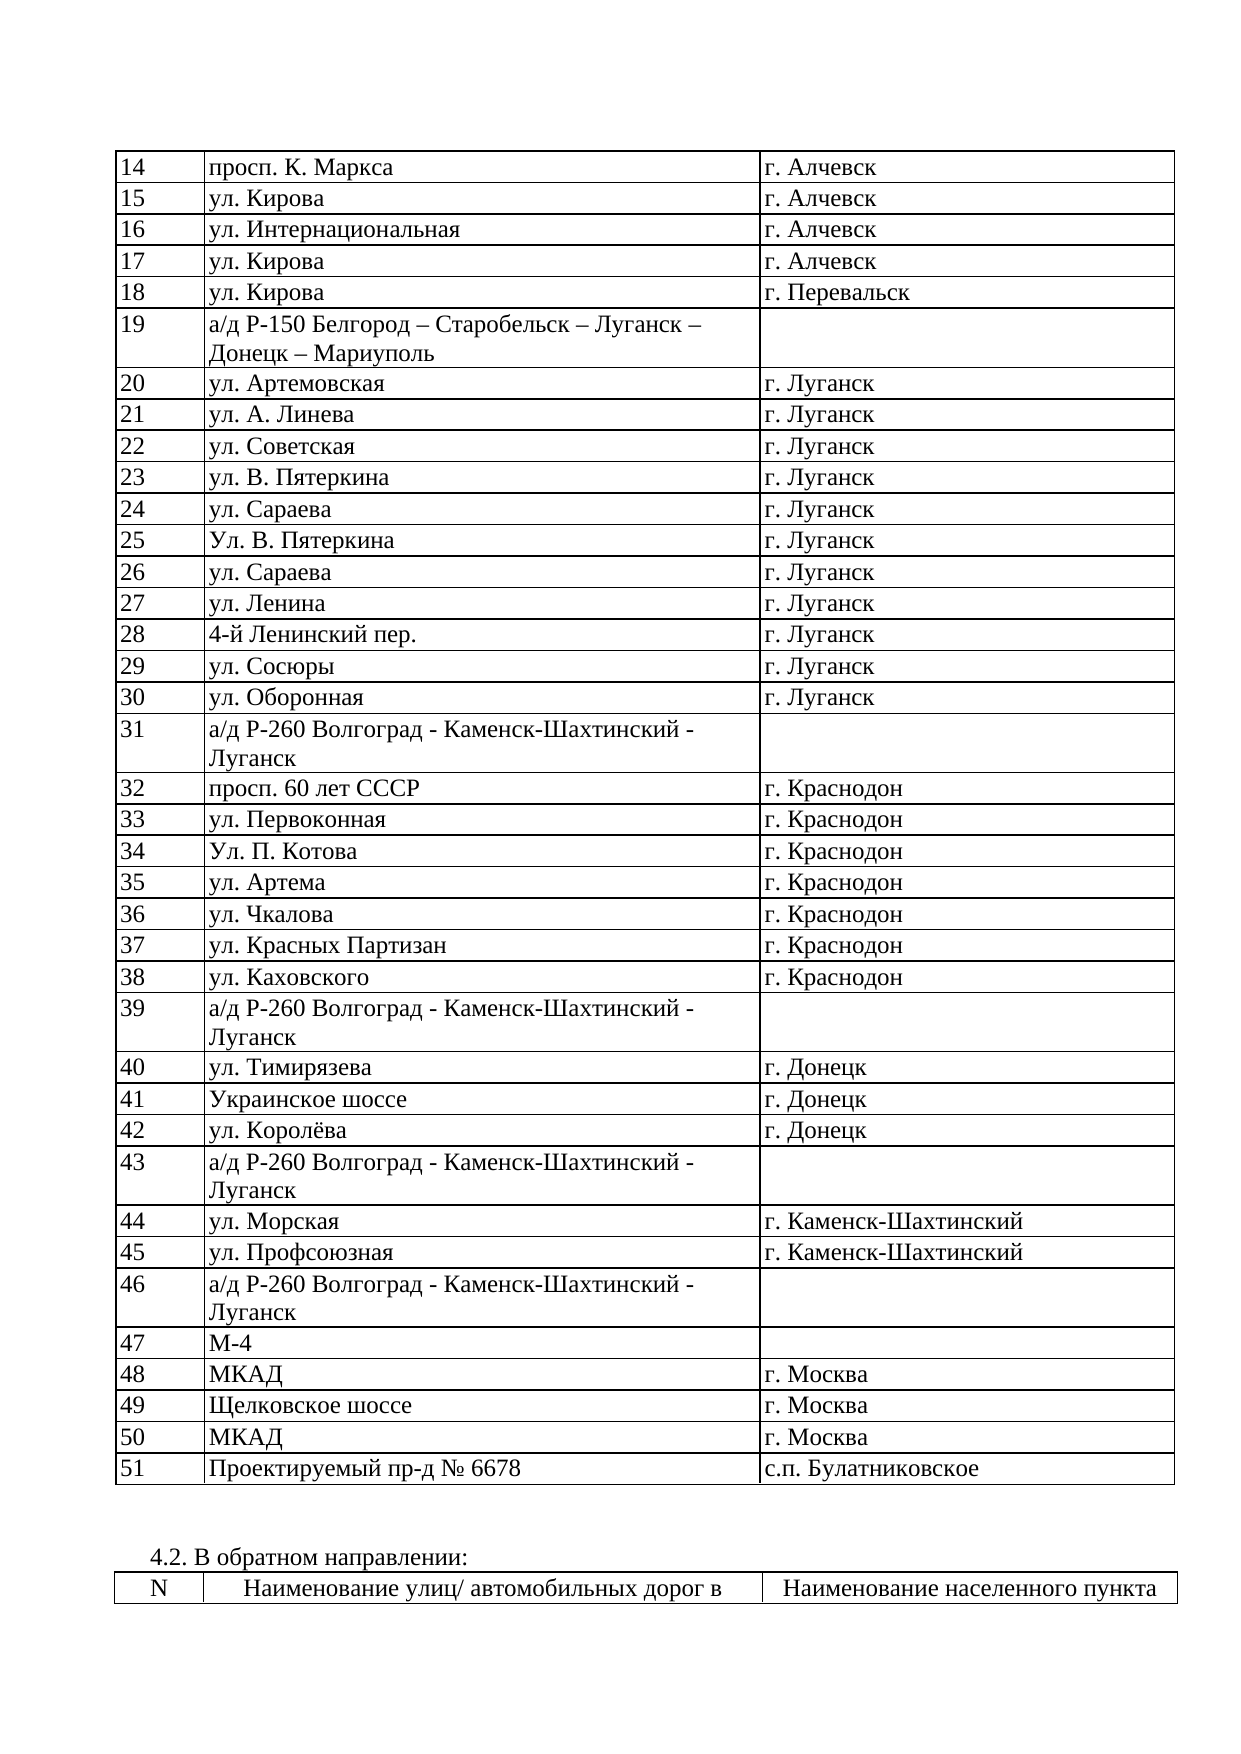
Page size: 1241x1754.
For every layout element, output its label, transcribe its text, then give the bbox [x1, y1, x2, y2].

table_cell 14 [117, 152, 204, 181]
table_cell г. Краснодон [761, 836, 1174, 866]
table_cell а/д Р-260 Волгоград - Каменск-Шахтинский - Луганск [205, 1269, 759, 1326]
table_cell ул. Чкалова [205, 899, 759, 929]
table_cell а/д Р-150 Белгород – Старобельск – Луганск – Донецк – Мариуполь [205, 309, 759, 366]
table_cell М-4 [205, 1328, 759, 1358]
table_cell 33 [117, 805, 204, 834]
table_cell г. Луганск [761, 557, 1174, 587]
table_cell 45 [117, 1237, 204, 1267]
table_cell 48 [117, 1359, 204, 1389]
table_cell 40 [117, 1052, 204, 1082]
table_cell [761, 714, 1174, 771]
table_cell 29 [117, 651, 204, 681]
table_cell ул. Артема [205, 867, 759, 897]
table_cell с.п. Булатниковское [761, 1454, 1174, 1483]
table_cell г. Краснодон [761, 805, 1174, 834]
text 4.2. В обратном направлении: [150, 1542, 1090, 1571]
table_cell г. Донецк [761, 1084, 1174, 1114]
table_cell Ул. В. Пятеркина [205, 525, 759, 555]
table_cell 46 [117, 1269, 204, 1326]
table_cell 35 [117, 867, 204, 897]
table_cell ул. Оборонная [205, 683, 759, 712]
table_cell 20 [117, 368, 204, 398]
table_cell 43 [117, 1147, 204, 1204]
table_cell ул. Советская [205, 431, 759, 461]
table_cell г. Перевальск [761, 277, 1174, 307]
table_cell 25 [117, 525, 204, 555]
table_cell [761, 1328, 1174, 1358]
table_cell 34 [117, 836, 204, 866]
table_cell 17 [117, 246, 204, 276]
table_cell г. Краснодон [761, 962, 1174, 992]
table_cell ул. Ленина [205, 588, 759, 618]
table_cell просп. К. Маркса [205, 152, 759, 181]
table_cell г. Алчевск [761, 246, 1174, 276]
table_cell г. Луганск [761, 651, 1174, 681]
table_cell ул. Артемовская [205, 368, 759, 398]
table_cell 49 [117, 1391, 204, 1421]
table_cell г. Москва [761, 1359, 1174, 1389]
table_cell 32 [117, 773, 204, 803]
table_cell 39 [117, 993, 204, 1051]
table_cell ул. Первоконная [205, 805, 759, 834]
table_header N п/п [115, 1573, 203, 1602]
table_cell 16 [117, 215, 204, 244]
table_cell ул. Королёва [205, 1115, 759, 1145]
table_cell [761, 993, 1174, 1051]
table_cell 47 [117, 1328, 204, 1358]
table_cell ул. Сараева [205, 494, 759, 524]
table_cell ул. Сараева [205, 557, 759, 587]
table_cell МКАД [205, 1422, 759, 1452]
table_cell г. Луганск [761, 620, 1174, 649]
table_cell г. Луганск [761, 431, 1174, 461]
table_cell 41 [117, 1084, 204, 1114]
table_cell ул. Красных Партизан [205, 930, 759, 960]
table_cell Щелковское шоссе [205, 1391, 759, 1421]
table_cell ул. Сосюры [205, 651, 759, 681]
table_cell ул. Морская [205, 1206, 759, 1236]
table_cell г. Москва [761, 1391, 1174, 1421]
table_cell ул. Кирова [205, 277, 759, 307]
table_cell 27 [117, 588, 204, 618]
table_cell [761, 1147, 1174, 1204]
table_cell 15 [117, 183, 204, 213]
table_cell ул. Кирова [205, 246, 759, 276]
table_cell г. Луганск [761, 683, 1174, 712]
table_cell 30 [117, 683, 204, 712]
table_cell ул. Кирова [205, 183, 759, 213]
table_cell а/д Р-260 Волгоград - Каменск-Шахтинский - Луганск [205, 714, 759, 771]
table_cell 36 [117, 899, 204, 929]
table_cell г. Москва [761, 1422, 1174, 1452]
table_cell [761, 309, 1174, 366]
table_cell Ул. П. Котова [205, 836, 759, 866]
table_cell Проектируемый пр-д № 6678 [205, 1454, 759, 1483]
table_cell 38 [117, 962, 204, 992]
table_cell г. Краснодон [761, 930, 1174, 960]
table_cell 21 [117, 400, 204, 429]
table_cell 22 [117, 431, 204, 461]
table_cell Украинское шоссе [205, 1084, 759, 1114]
table_cell 23 [117, 462, 204, 492]
table_cell г. Луганск [761, 400, 1174, 429]
table_cell г. Алчевск [761, 152, 1174, 181]
table_cell г. Алчевск [761, 183, 1174, 213]
table_cell 44 [117, 1206, 204, 1236]
table_cell 42 [117, 1115, 204, 1145]
table_cell ул. Тимирязева [205, 1052, 759, 1082]
table_cell г. Краснодон [761, 899, 1174, 929]
table_cell 31 [117, 714, 204, 771]
table_cell г. Каменск-Шахтинский [761, 1237, 1174, 1267]
table_cell 37 [117, 930, 204, 960]
table_cell 51 [117, 1454, 204, 1483]
table_cell г. Каменск-Шахтинский [761, 1206, 1174, 1236]
table_cell [761, 1269, 1174, 1326]
table_cell г. Луганск [761, 494, 1174, 524]
table_cell г. Луганск [761, 588, 1174, 618]
table_cell ул. Интернациональная [205, 215, 759, 244]
table_cell 18 [117, 277, 204, 307]
table_cell г. Луганск [761, 462, 1174, 492]
table_cell ул. А. Линева [205, 400, 759, 429]
table_cell а/д Р-260 Волгоград - Каменск-Шахтинский - Луганск [205, 1147, 759, 1204]
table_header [763, 1573, 1177, 1602]
table_cell ул. Профсоюзная [205, 1237, 759, 1267]
table_cell 28 [117, 620, 204, 649]
table_cell а/д Р-260 Волгоград - Каменск-Шахтинский - Луганск [205, 993, 759, 1051]
table_cell 4-й Ленинский пер. [205, 620, 759, 649]
table_cell г. Луганск [761, 525, 1174, 555]
table_cell просп. 60 лет СССР [205, 773, 759, 803]
table_cell ул. Каховского [205, 962, 759, 992]
table_cell г. Луганск [761, 368, 1174, 398]
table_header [204, 1573, 762, 1602]
table_cell ул. В. Пятеркина [205, 462, 759, 492]
table_cell 50 [117, 1422, 204, 1452]
table_cell 24 [117, 494, 204, 524]
table_cell г. Краснодон [761, 773, 1174, 803]
table_cell 26 [117, 557, 204, 587]
table_cell г. Донецк [761, 1052, 1174, 1082]
table_cell МКАД [205, 1359, 759, 1389]
table_cell г. Донецк [761, 1115, 1174, 1145]
table_cell г. Краснодон [761, 867, 1174, 897]
table_cell 19 [117, 309, 204, 366]
table_cell г. Алчевск [761, 215, 1174, 244]
